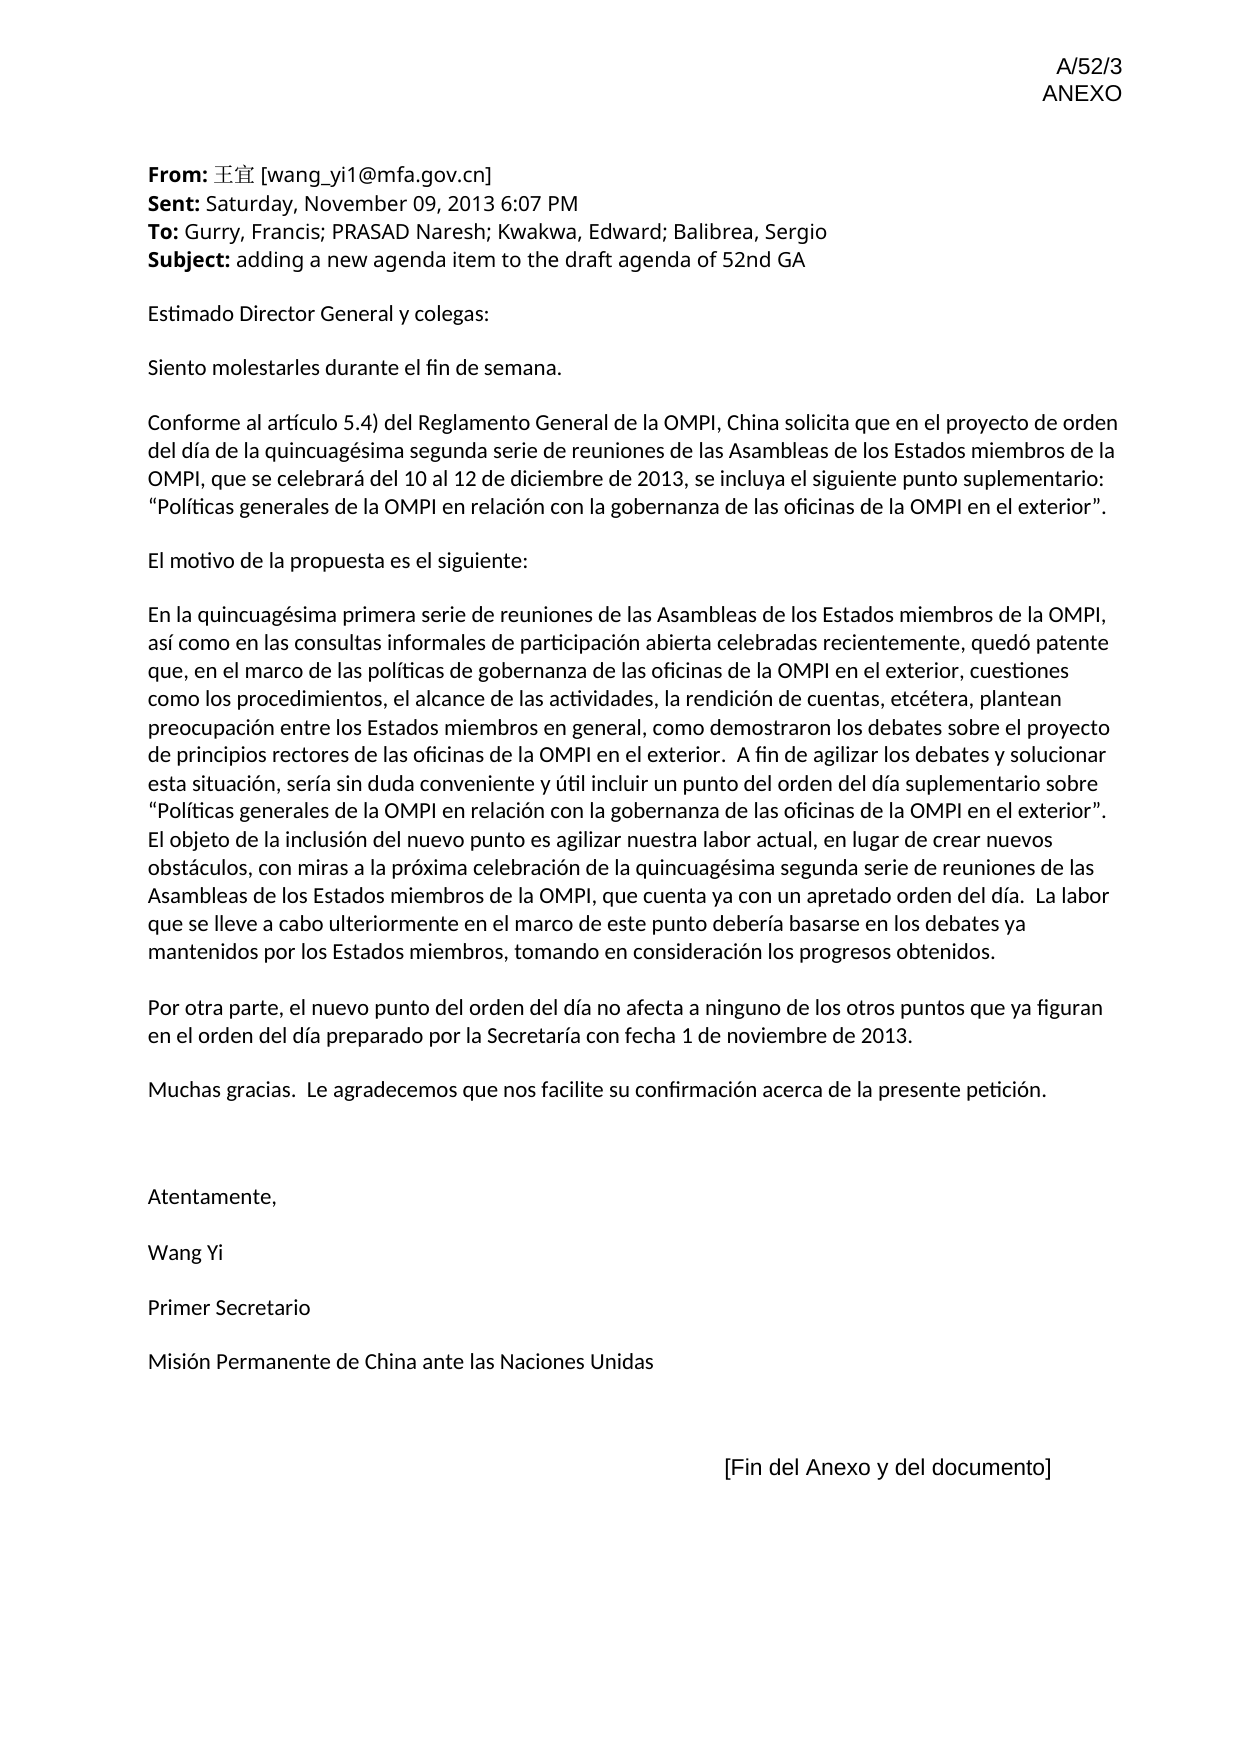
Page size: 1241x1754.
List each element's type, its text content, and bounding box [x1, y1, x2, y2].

text Atentamente, [148, 1182, 1122, 1210]
text Estimado Director General y colegas: [148, 299, 1122, 327]
text Wang Yi [148, 1238, 1122, 1266]
text Siento molestarles durante el fin de semana. [148, 353, 1122, 381]
text From: 王宜 [wang_yi1@mfa.gov.cn] Sent: Saturday, November 09, 2013 6:07 PM To: Gurry, Francis; PRASAD Naresh; Kwakwa, Edward; Balibrea, Sergio Subject: adding a new agenda item to the draft agenda of 52nd GA [148, 158, 1122, 274]
text Por otra parte, el nuevo punto del orden del día no afecta a ninguno de los otros puntos que ya figuran en el orden del día preparado por la Secretaría con fecha 1 de noviembre de 2013. [148, 993, 1122, 1049]
text El motivo de la propuesta es el siguiente: [148, 546, 1122, 574]
text [Fin del Anexo y del documento] [724, 1454, 1122, 1481]
text Muchas gracias. Le agradecemos que nos facilite su confirmación acerca de la presente petición. [148, 1075, 1122, 1103]
text Conforme al artículo 5.4) del Reglamento General de la OMPI, China solicita que en el proyecto de orden del día de la quincuagésima segunda serie de reuniones de las Asambleas de los Estados miembros de la OMPI, que se celebrará del 10 al 12 de diciembre de 2013, se incluya el siguiente punto suplementario: “Políticas generales de la OMPI en relación con la gobernanza de las oficinas de la OMPI en el exterior”. [148, 408, 1122, 520]
text Primer Secretario [148, 1293, 1122, 1321]
text Misión Permanente de China ante las Naciones Unidas [148, 1347, 1122, 1375]
text En la quincuagésima primera serie de reuniones de las Asambleas de los Estados miembros de la OMPI, así como en las consultas informales de participación abierta celebradas recientemente, quedó patente que, en el marco de las políticas de gobernanza de las oficinas de la OMPI en el exterior, cuestiones como los procedimientos, el alcance de las actividades, la rendición de cuentas, etcétera, plantean preocupación entre los Estados miembros en general, como demostraron los debates sobre el proyecto de principios rectores de las oficinas de la OMPI en el exterior. A fin de agilizar los debates y solucionar esta situación, sería sin duda conveniente y útil incluir un punto del orden del día suplementario sobre “Políticas generales de la OMPI en relación con la gobernanza de las oficinas de la OMPI en el exterior”. El objeto de la inclusión del nuevo punto es agilizar nuestra labor actual, en lugar de crear nuevos obstáculos, con miras a la próxima celebración de la quincuagésima segunda serie de reuniones de las Asambleas de los Estados miembros de la OMPI, que cuenta ya con un apretado orden del día. La labor que se lleve a cabo ulteriormente en el marco de este punto debería basarse en los debates ya mantenidos por los Estados miembros, tomando en consideración los progresos obtenidos. [148, 601, 1122, 965]
